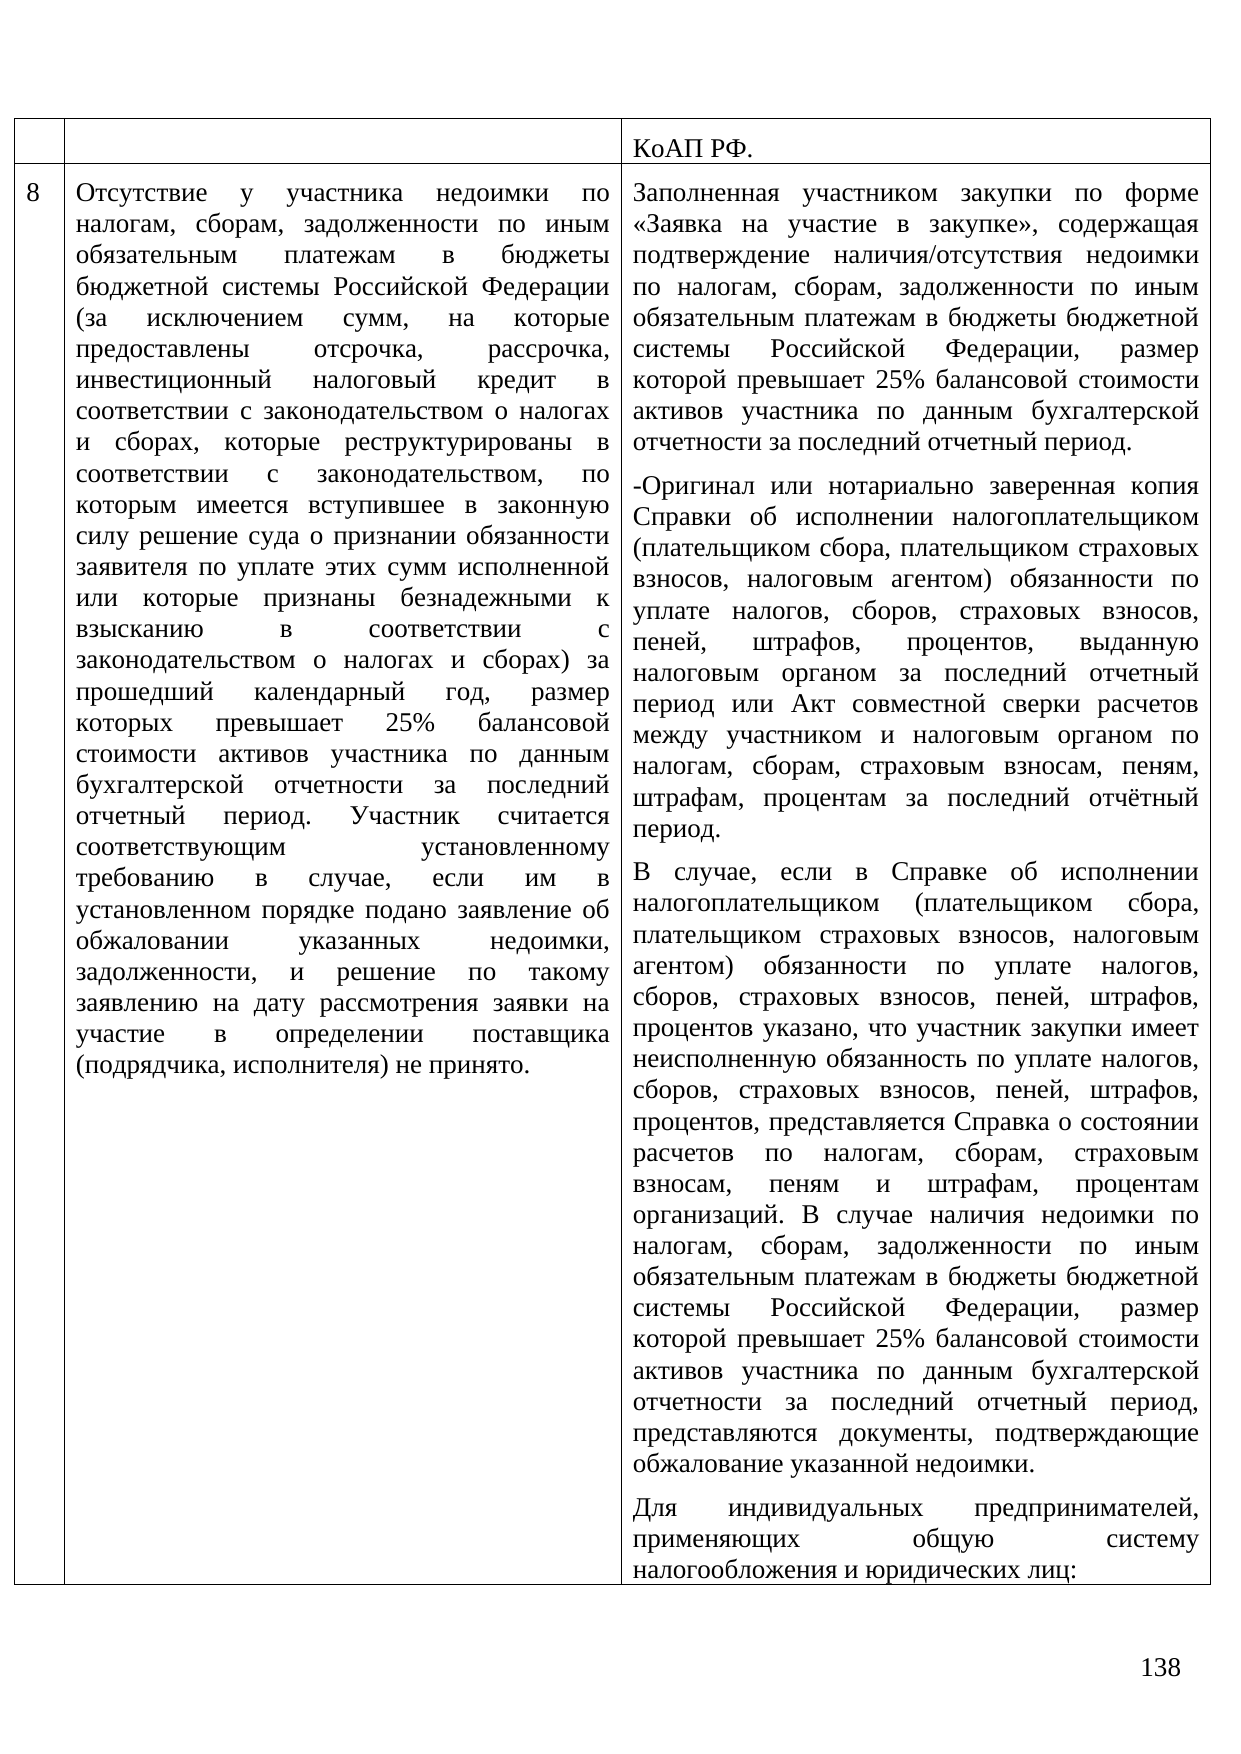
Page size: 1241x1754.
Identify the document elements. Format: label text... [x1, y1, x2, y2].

table_cell 8 [15, 164, 64, 1584]
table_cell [622, 164, 1210, 1584]
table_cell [65, 119, 621, 163]
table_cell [622, 119, 1210, 163]
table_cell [65, 164, 621, 1584]
table_cell 7 [15, 119, 64, 163]
